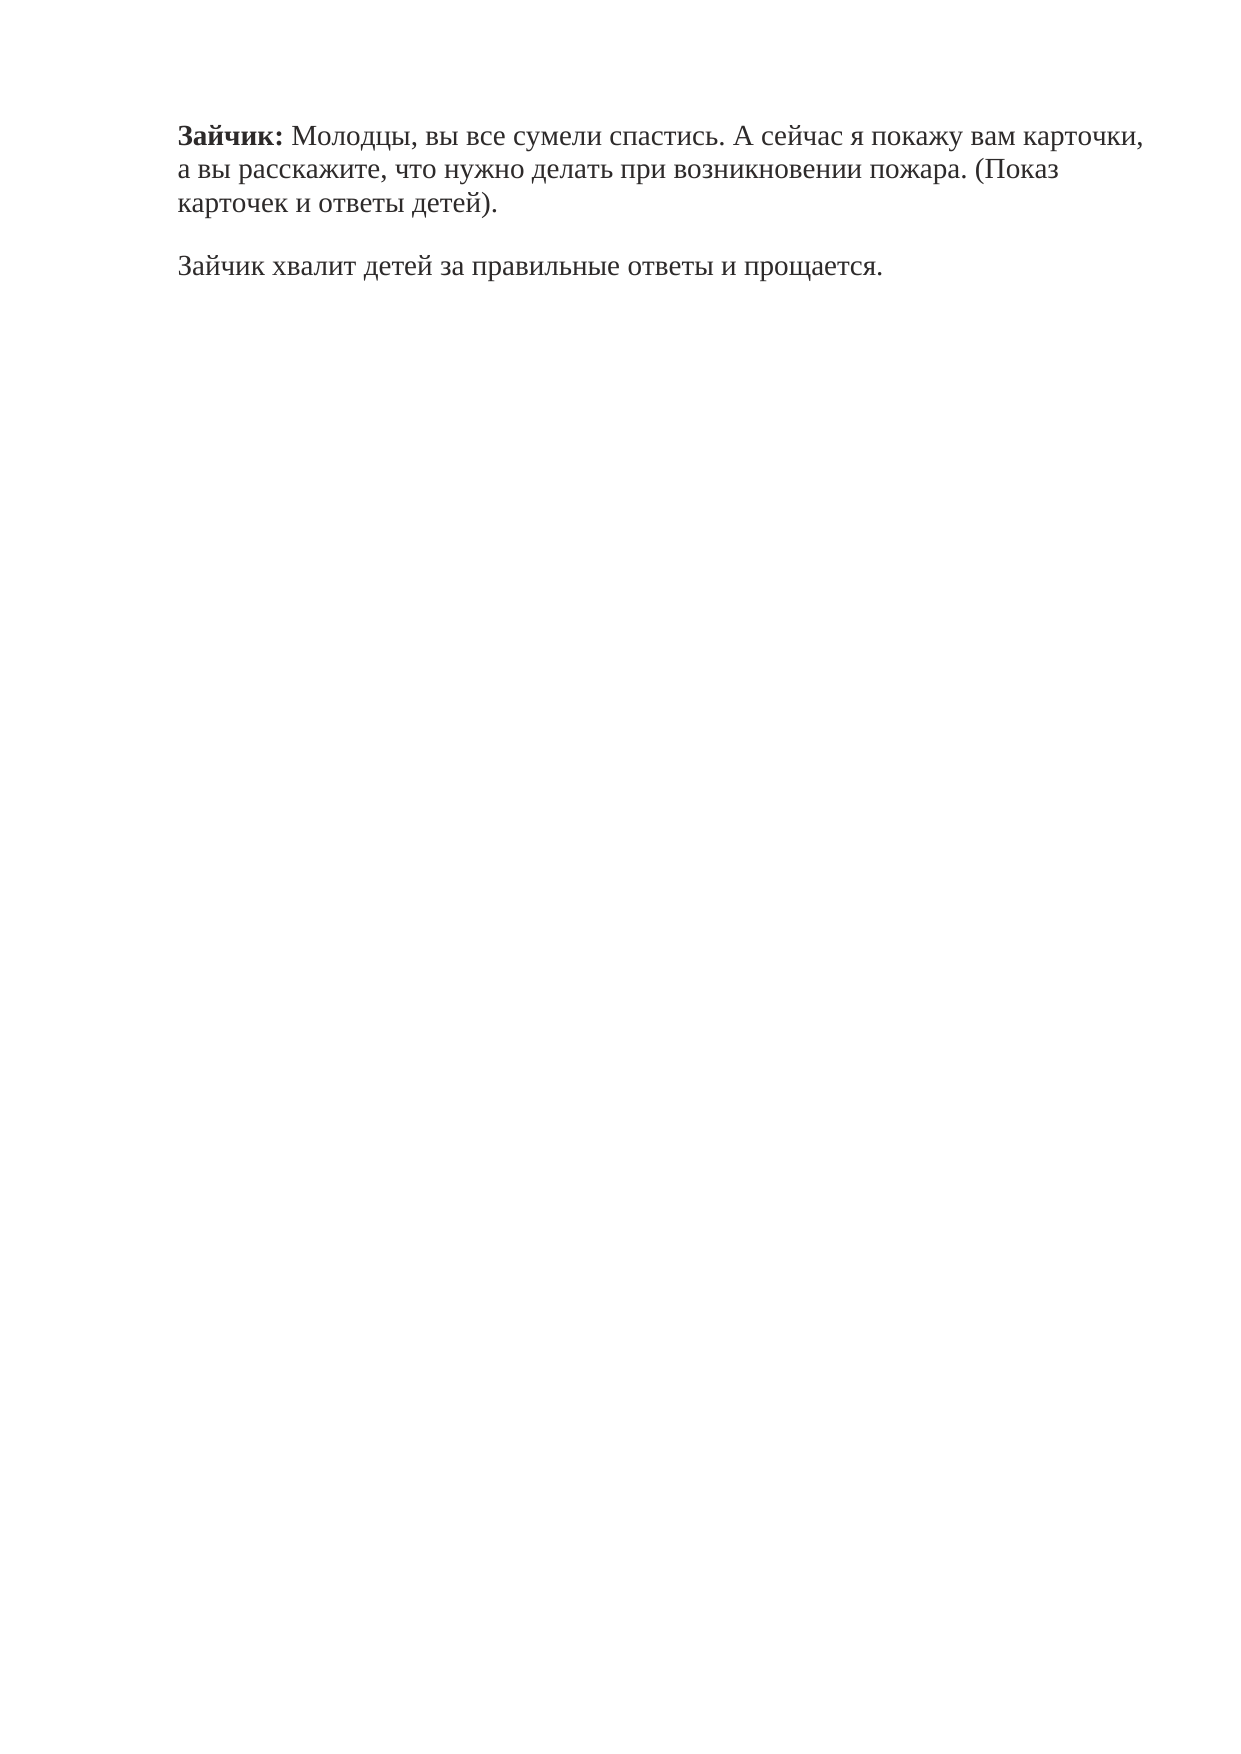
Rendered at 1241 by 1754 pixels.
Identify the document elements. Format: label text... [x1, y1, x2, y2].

text Зайчик: Молодцы, вы все сумели спастись. А сейчас я покажу вам карточки, а вы расскажите, что нужно делать при возникновении пожара. (Показ карточек и ответы детей). [177, 118, 1152, 219]
text Зайчик хвалит детей за правильные ответы и прощается. [177, 248, 1152, 281]
